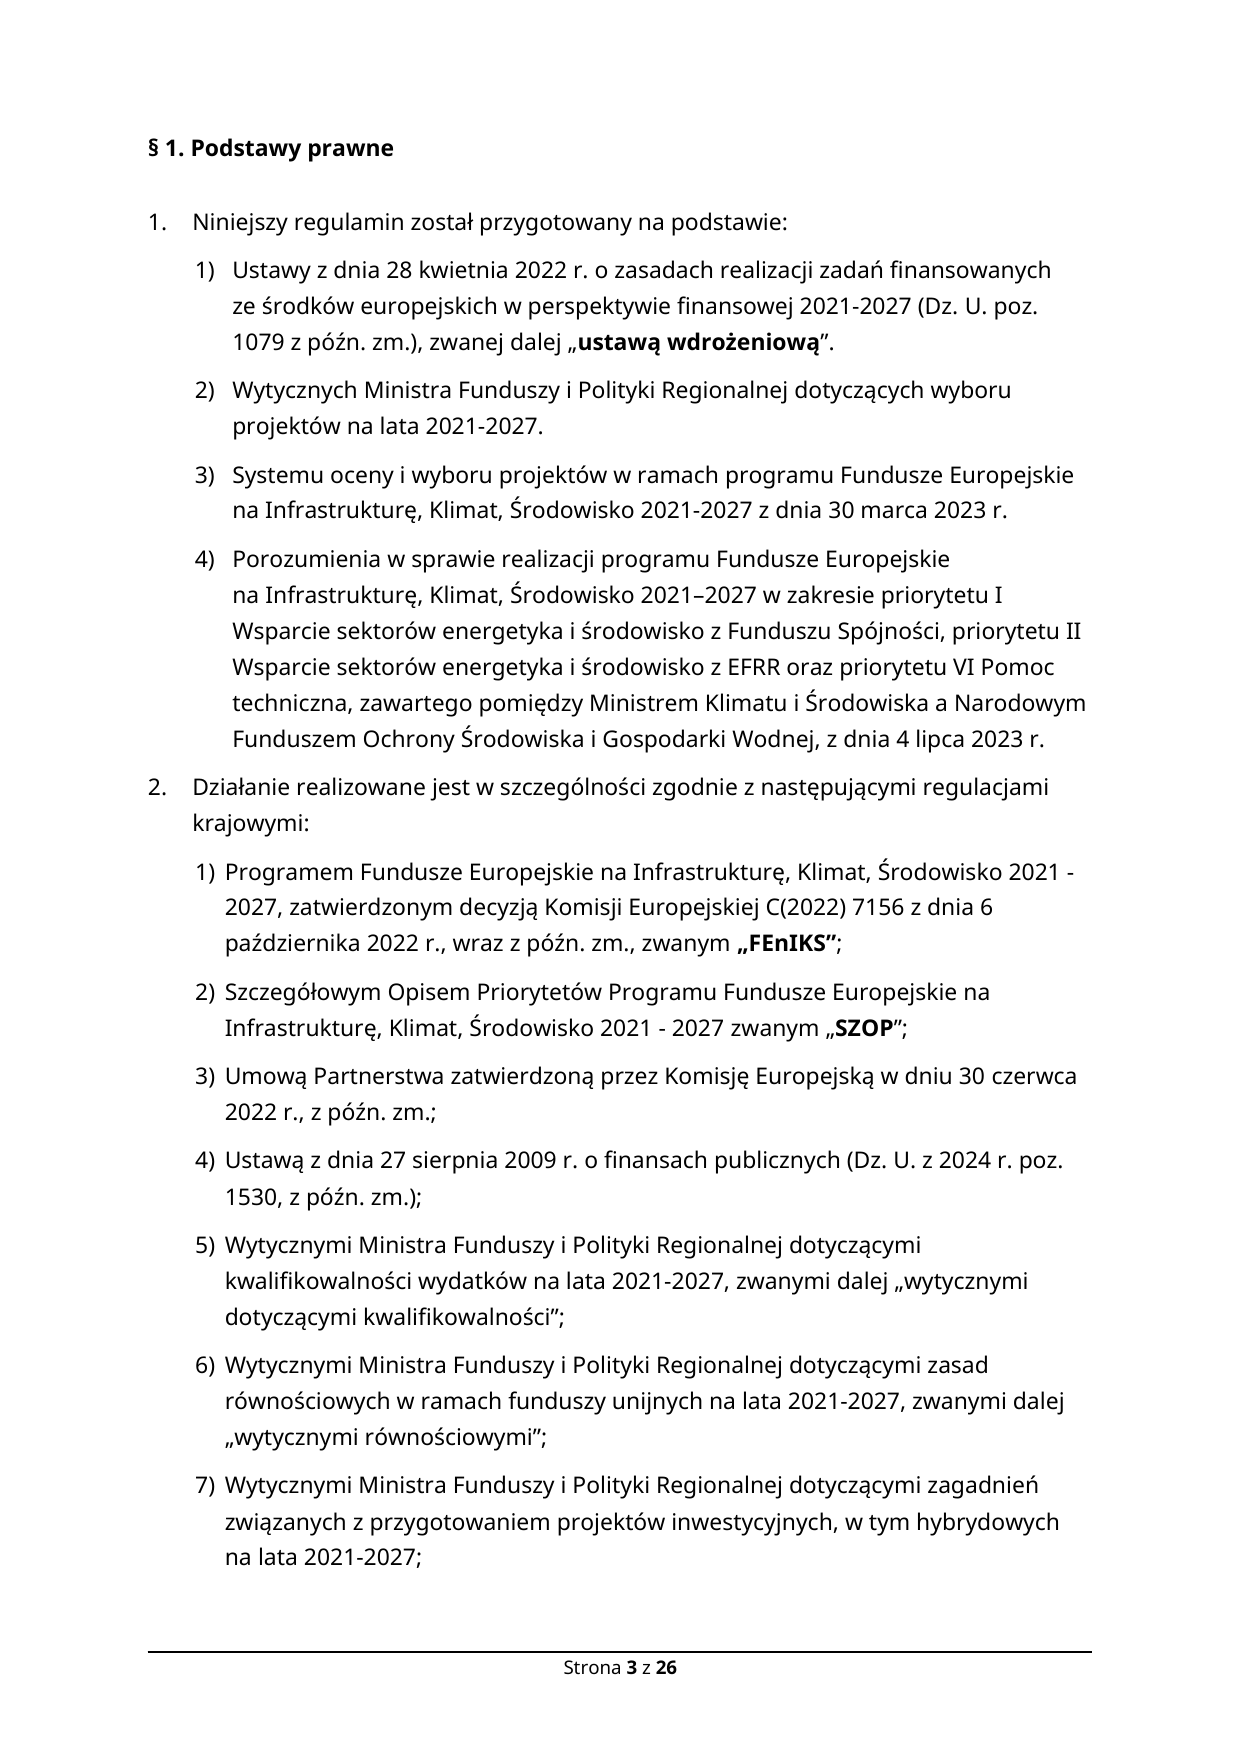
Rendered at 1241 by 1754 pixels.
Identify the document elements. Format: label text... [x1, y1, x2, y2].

subtitle § 1. Podstawy prawne [148, 132, 1092, 163]
list Wytycznymi Ministra Funduszy i Polityki Regionalnej dotyczącymi zasad równościowych w ramach funduszy unijnych na lata 2021-2027, zwanymi dalej „wytycznymi równościowymi”; [195, 1349, 1092, 1452]
list Wytycznymi Ministra Funduszy i Polityki Regionalnej dotyczącymi zagadnień związanych z przygotowaniem projektów inwestycyjnych, w tym hybrydowych na lata 2021-2027; [195, 1469, 1092, 1573]
list Wytycznych Ministra Funduszy i Polityki Regionalnej dotyczących wyboru projektów na lata 2021-2027. [194, 374, 1092, 441]
list Ustawy z dnia 28 kwietnia 2022 r. o zasadach realizacji zadań finansowanych ze środków europejskich w perspektywie finansowej 2021-2027 (Dz. U. poz. 1079 z późn. zm.), zwanej dalej „ustawą wdrożeniową”. [194, 254, 1092, 357]
list Działanie realizowane jest w szczególności zgodnie z następującymi regulacjami krajowymi: [148, 771, 1092, 838]
list Systemu oceny i wyboru projektów w ramach programu Fundusze Europejskie na Infrastrukturę, Klimat, Środowisko 2021-2027 z dnia 30 marca 2023 r. [194, 458, 1092, 526]
list Umową Partnerstwa zatwierdzoną przez Komisję Europejską w dniu 30 czerwca 2022 r., z późn. zm.; [195, 1060, 1092, 1127]
list Porozumienia w sprawie realizacji programu Fundusze Europejskie na Infrastrukturę, Klimat, Środowisko 2021–2027 w zakresie priorytetu I Wsparcie sektorów energetyka i środowisko z Funduszu Spójności, priorytetu II Wsparcie sektorów energetyka i środowisko z EFRR oraz priorytetu VI Pomoc techniczna, zawartego pomiędzy Ministrem Klimatu i Środowiska a Narodowym Funduszem Ochrony Środowiska i Gospodarki Wodnej, z dnia 4 lipca 2023 r. [194, 543, 1092, 754]
list Niniejszy regulamin został przygotowany na podstawie: [148, 205, 1092, 237]
list Ustawą z dnia 27 sierpnia 2009 r. o finansach publicznych (Dz. U. z 2024 r. poz. 1530, z późn. zm.); [195, 1144, 1092, 1212]
list Szczegółowym Opisem Priorytetów Programu Fundusze Europejskie na Infrastrukturę, Klimat, Środowisko 2021 - 2027 zwanym „SZOP”; [195, 976, 1092, 1043]
list Programem Fundusze Europejskie na Infrastrukturę, Klimat, Środowisko 2021 - 2027, zatwierdzonym decyzją Komisji Europejskiej C(2022) 7156 z dnia 6 października 2022 r., wraz z późn. zm., zwanym „FEnIKS”; [195, 855, 1092, 958]
list Wytycznymi Ministra Funduszy i Polityki Regionalnej dotyczącymi kwalifikowalności wydatków na lata 2021-2027, zwanymi dalej „wytycznymi dotyczącymi kwalifikowalności”; [195, 1229, 1092, 1332]
